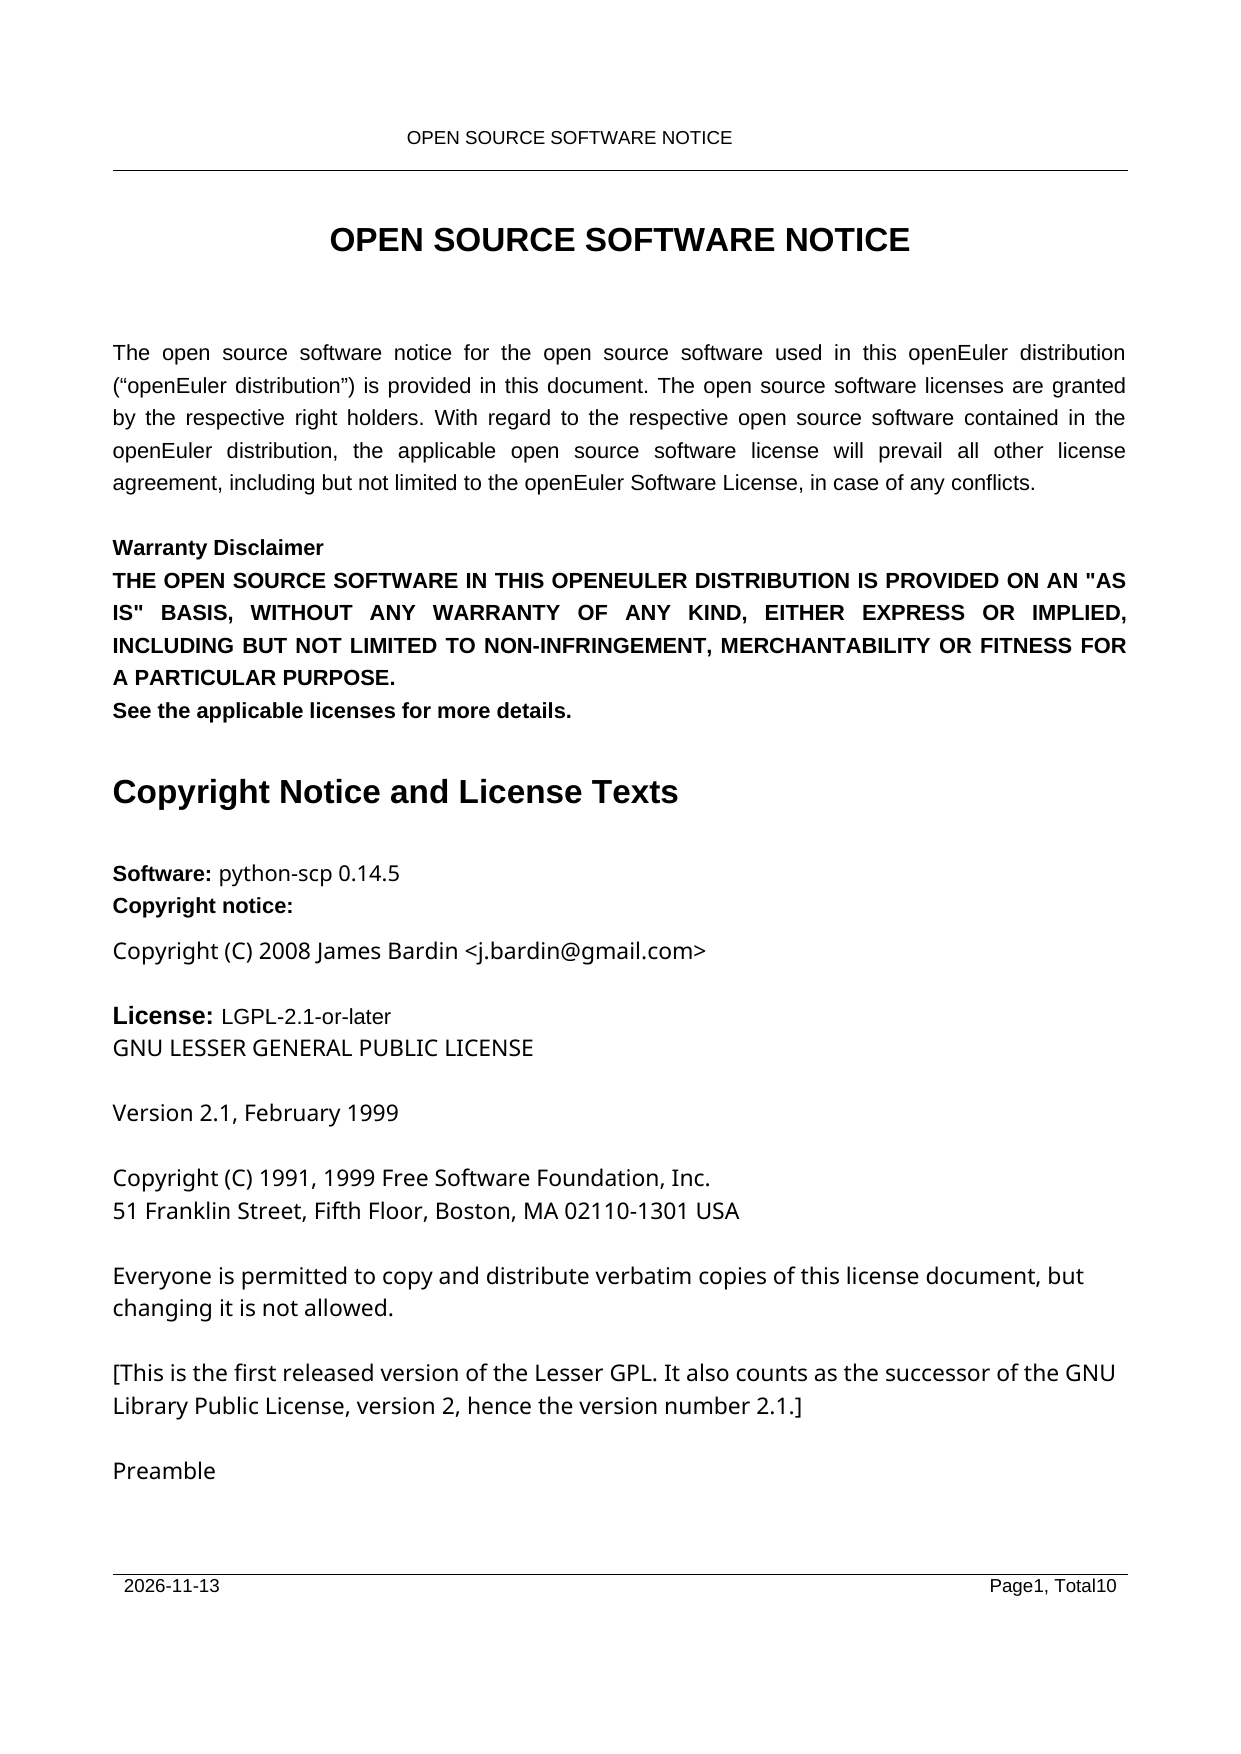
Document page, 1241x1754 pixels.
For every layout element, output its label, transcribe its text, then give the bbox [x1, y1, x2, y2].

text Preamble [112, 1454, 1128, 1486]
text Warranty Disclaimer [112, 531, 1128, 564]
text Everyone is permitted to copy and distribute verbatim copies of this license document, but changing it is not allowed. [112, 1259, 1128, 1324]
text Copyright notice: [112, 889, 1128, 921]
text Copyright (C) 1991, 1999 Free Software Foundation, Inc. [112, 1161, 1128, 1194]
text Copyright (C) 2008 James Bardin <j.bardin@gmail.com> [112, 934, 1128, 999]
text THE OPEN SOURCE SOFTWARE IN THIS OPENEULER DISTRIBUTION IS PROVIDED ON AN "AS IS" BASIS, WITHOUT ANY WARRANTY OF ANY KIND, EITHER EXPRESS OR IMPLIED, INCLUDING BUT NOT LIMITED TO NON-INFRINGEMENT, MERCHANTABILITY OR FITNESS FOR A PARTICULAR PURPOSE. See the applicable licenses for more details. [112, 564, 1128, 726]
text 51 Franklin Street, Fifth Floor, Boston, MA 02110-1301 USA [112, 1194, 1128, 1226]
text Copyright Notice and License Texts [112, 759, 1128, 824]
text GNU LESSER GENERAL PUBLIC LICENSE [112, 1031, 1128, 1064]
text The open source software notice for the open source software used in this openEuler distribution (“openEuler distribution”) is provided in this document. The open source software licenses are granted by the respective right holders. With regard to the respective open source software contained in the openEuler distribution, the applicable open source software license will prevail all other license agreement, including but not limited to the openEuler Software License, in case of any conflicts. [112, 336, 1128, 499]
text Version 2.1, February 1999 [112, 1096, 1128, 1129]
text OPEN SOURCE SOFTWARE NOTICE [112, 206, 1128, 271]
title Software: python-scp 0.14.5 [112, 856, 1128, 889]
text License: LGPL-2.1-or-later [112, 999, 1128, 1031]
text [This is the first released version of the Lesser GPL. It also counts as the successor of the GNU Library Public License, version 2, hence the version number 2.1.] [112, 1356, 1128, 1421]
